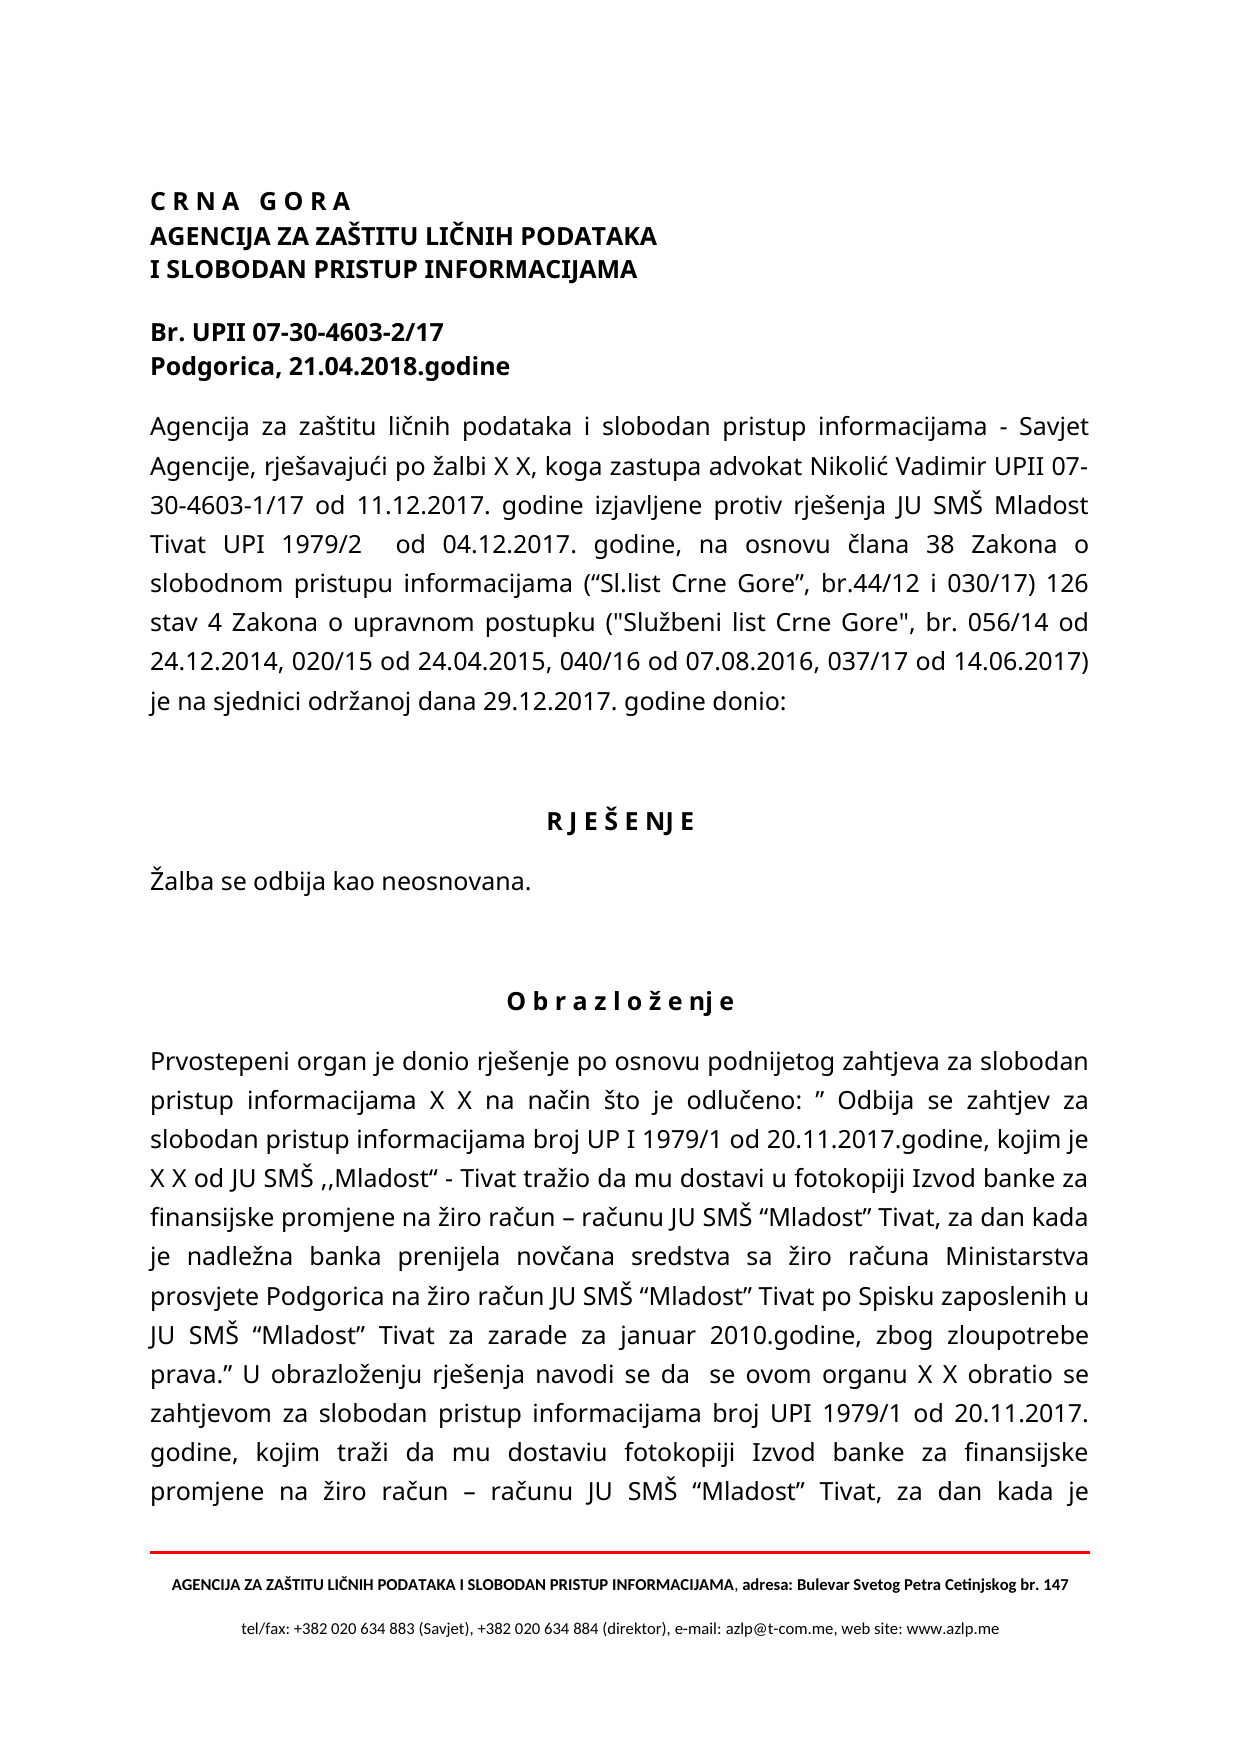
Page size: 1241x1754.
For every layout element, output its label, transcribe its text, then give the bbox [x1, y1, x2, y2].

text Žalba se odbija kao neosnovana. [150, 863, 1090, 897]
text I SLOBODAN PRISTUP INFORMACIJAMA [150, 252, 1090, 286]
text AGENCIJA ZA ZAŠTITU LIČNIH PODATAKA [150, 218, 1090, 252]
text R J E Š E NJ E [150, 803, 1090, 837]
text Podgorica, 21.04.2018.godine [150, 349, 1090, 383]
text O b r a z l o ž e nj e [150, 983, 1090, 1017]
text Agencija za zaštitu ličnih podataka i slobodan pristup informacijama - Savjet Agencije, rješavajući po žalbi X X, koga zastupa advokat Nikolić Vadimir UPII 07-30-4603-1/17 od 11.12.2017. godine izjavljene protiv rješenja JU SMŠ Mladost Tivat UPI 1979/2 od 04.12.2017. godine, na osnovu člana 38 Zakona o slobodnom pristupu informacijama (“Sl.list Crne Gore”, br.44/12 i 030/17) 126 stav 4 Zakona o upravnom postupku ("Službeni list Crne Gore", br. 056/14 od 24.12.2014, 020/15 od 24.04.2015, 040/16 od 07.08.2016, 037/17 od 14.06.2017) je na sjednici održanoj dana 29.12.2017. godine donio: [150, 409, 1090, 717]
text C R N A G O R A [150, 184, 1090, 218]
text Br. UPII 07-30-4603-2/17 [150, 315, 1090, 349]
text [150, 1043, 1090, 1508]
